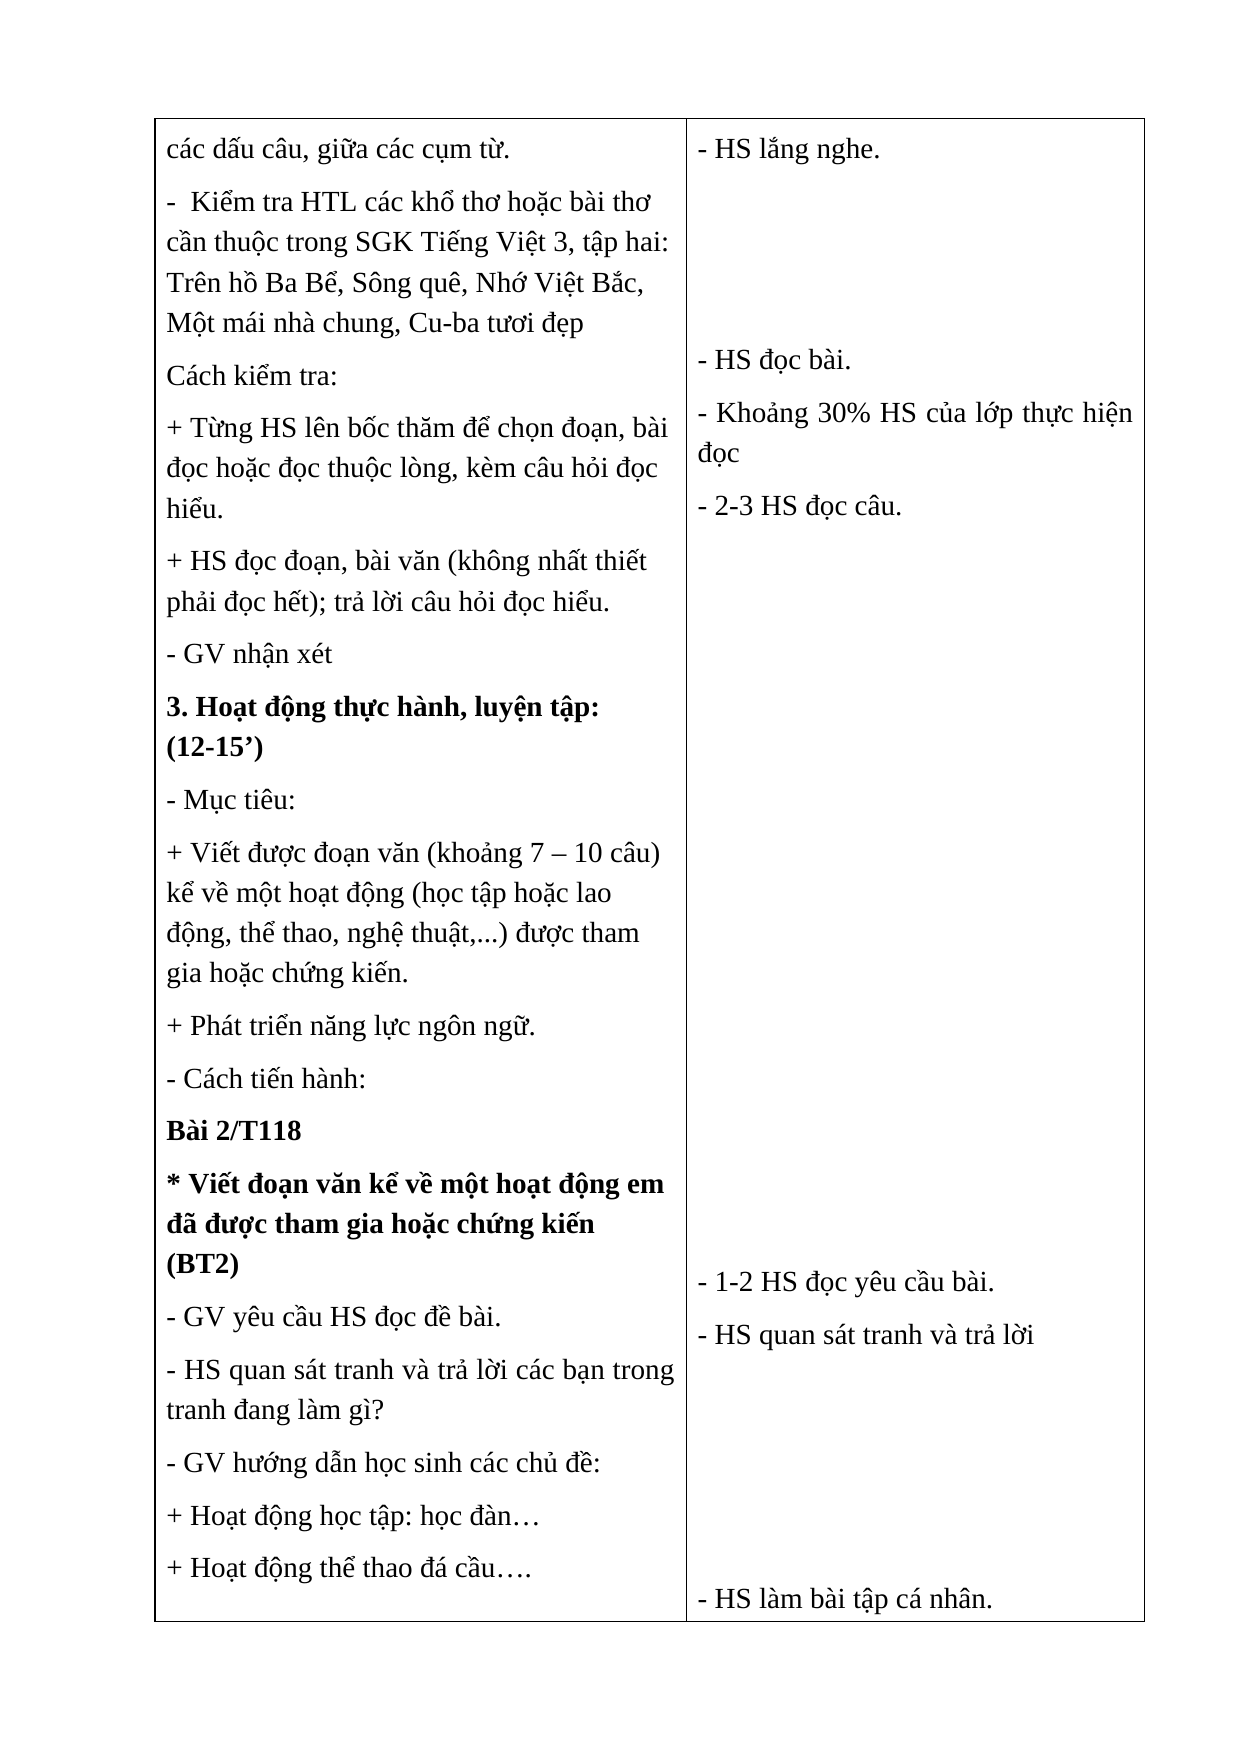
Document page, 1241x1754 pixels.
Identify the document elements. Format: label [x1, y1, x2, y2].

table_cell [687, 119, 1144, 1621]
table_cell [156, 119, 686, 1621]
